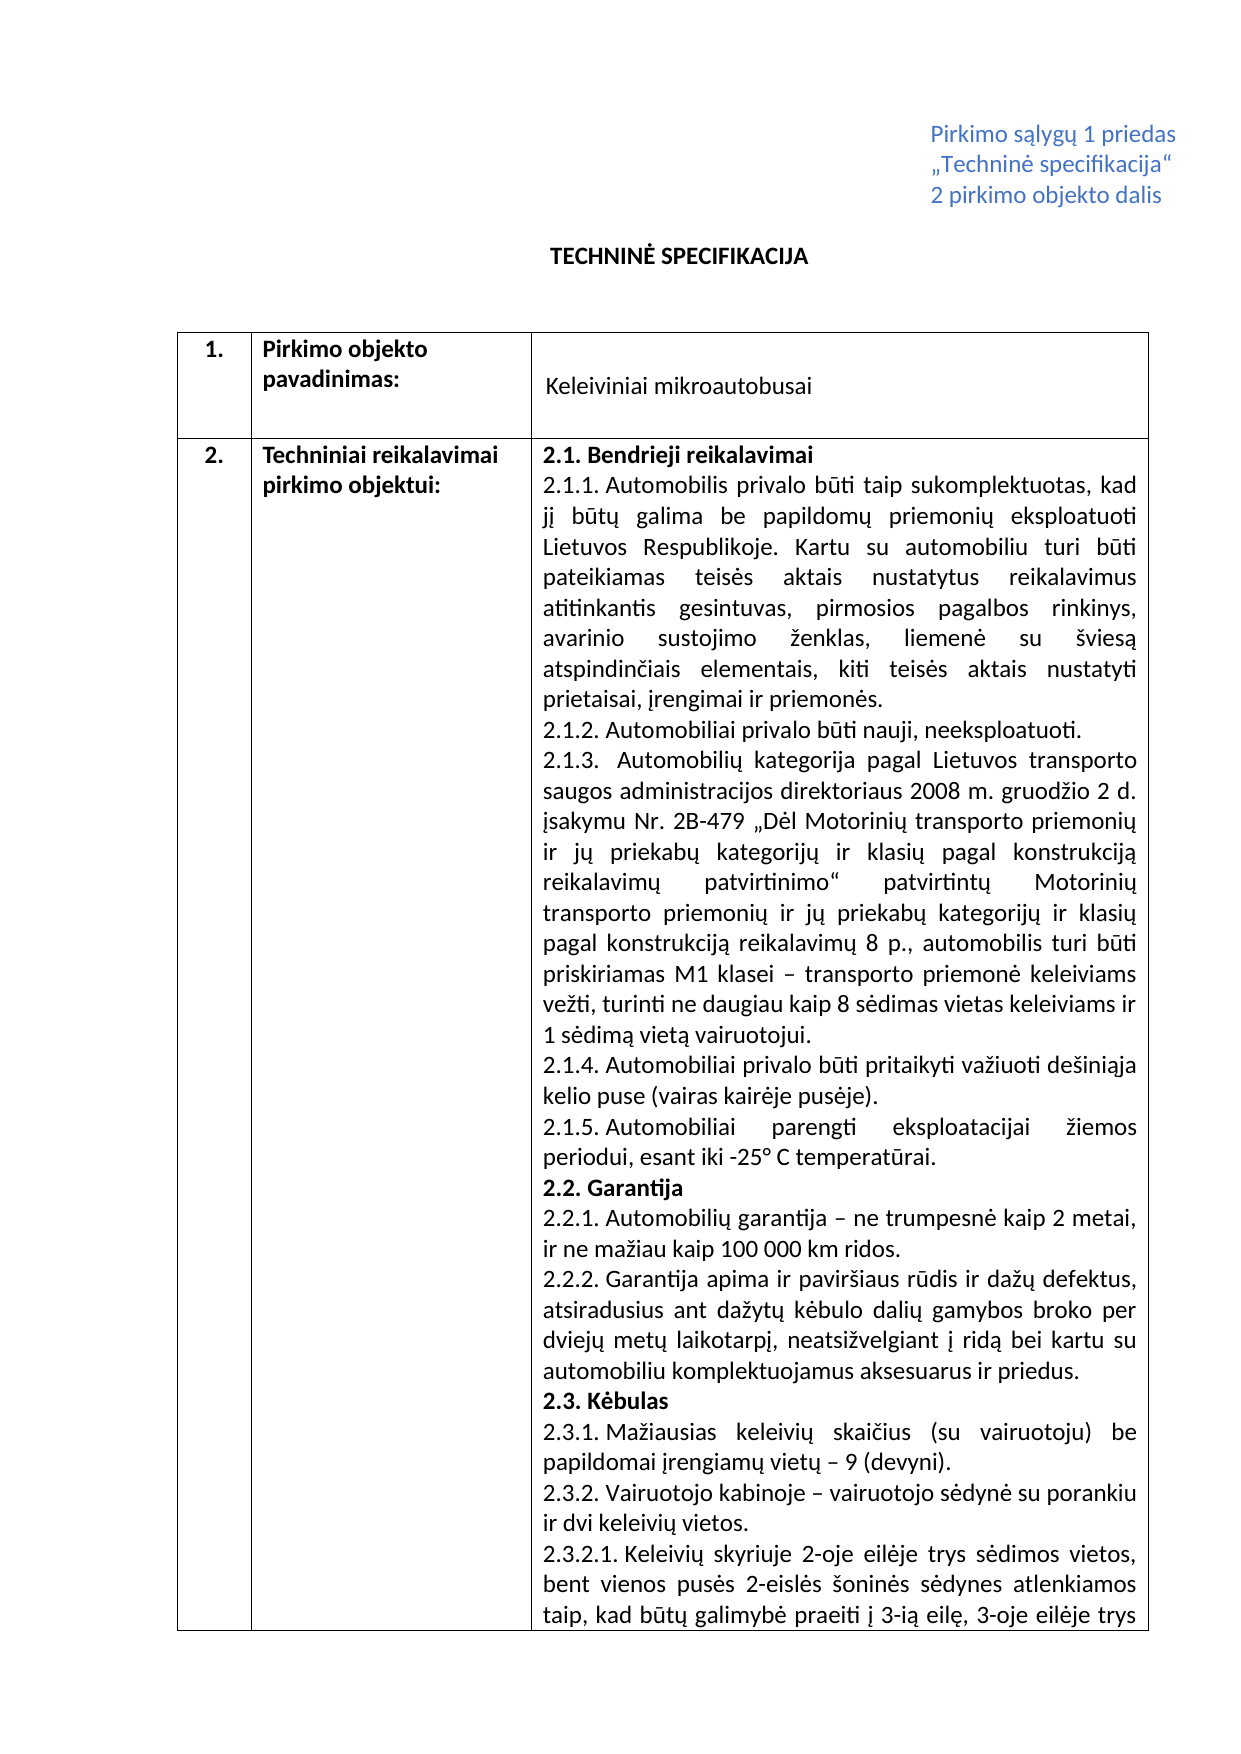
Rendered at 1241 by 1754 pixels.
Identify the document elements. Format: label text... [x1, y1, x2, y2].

text 2 pirkimo objekto dalis [930, 179, 1181, 210]
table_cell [252, 439, 531, 1629]
table_header Pirkimo objekto pavadinimas: [252, 333, 531, 438]
text „Techninė specifikacija“ [930, 149, 1181, 179]
table_header 1. [178, 333, 251, 438]
table_header Keleiviniai mikroautobusai [532, 333, 1148, 438]
text Pirkimo sąlygų 1 priedas [930, 118, 1181, 149]
table_cell 2. [178, 439, 251, 1629]
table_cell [532, 439, 1148, 1629]
text TECHNINĖ SPECIFIKACIJA [177, 240, 1181, 271]
